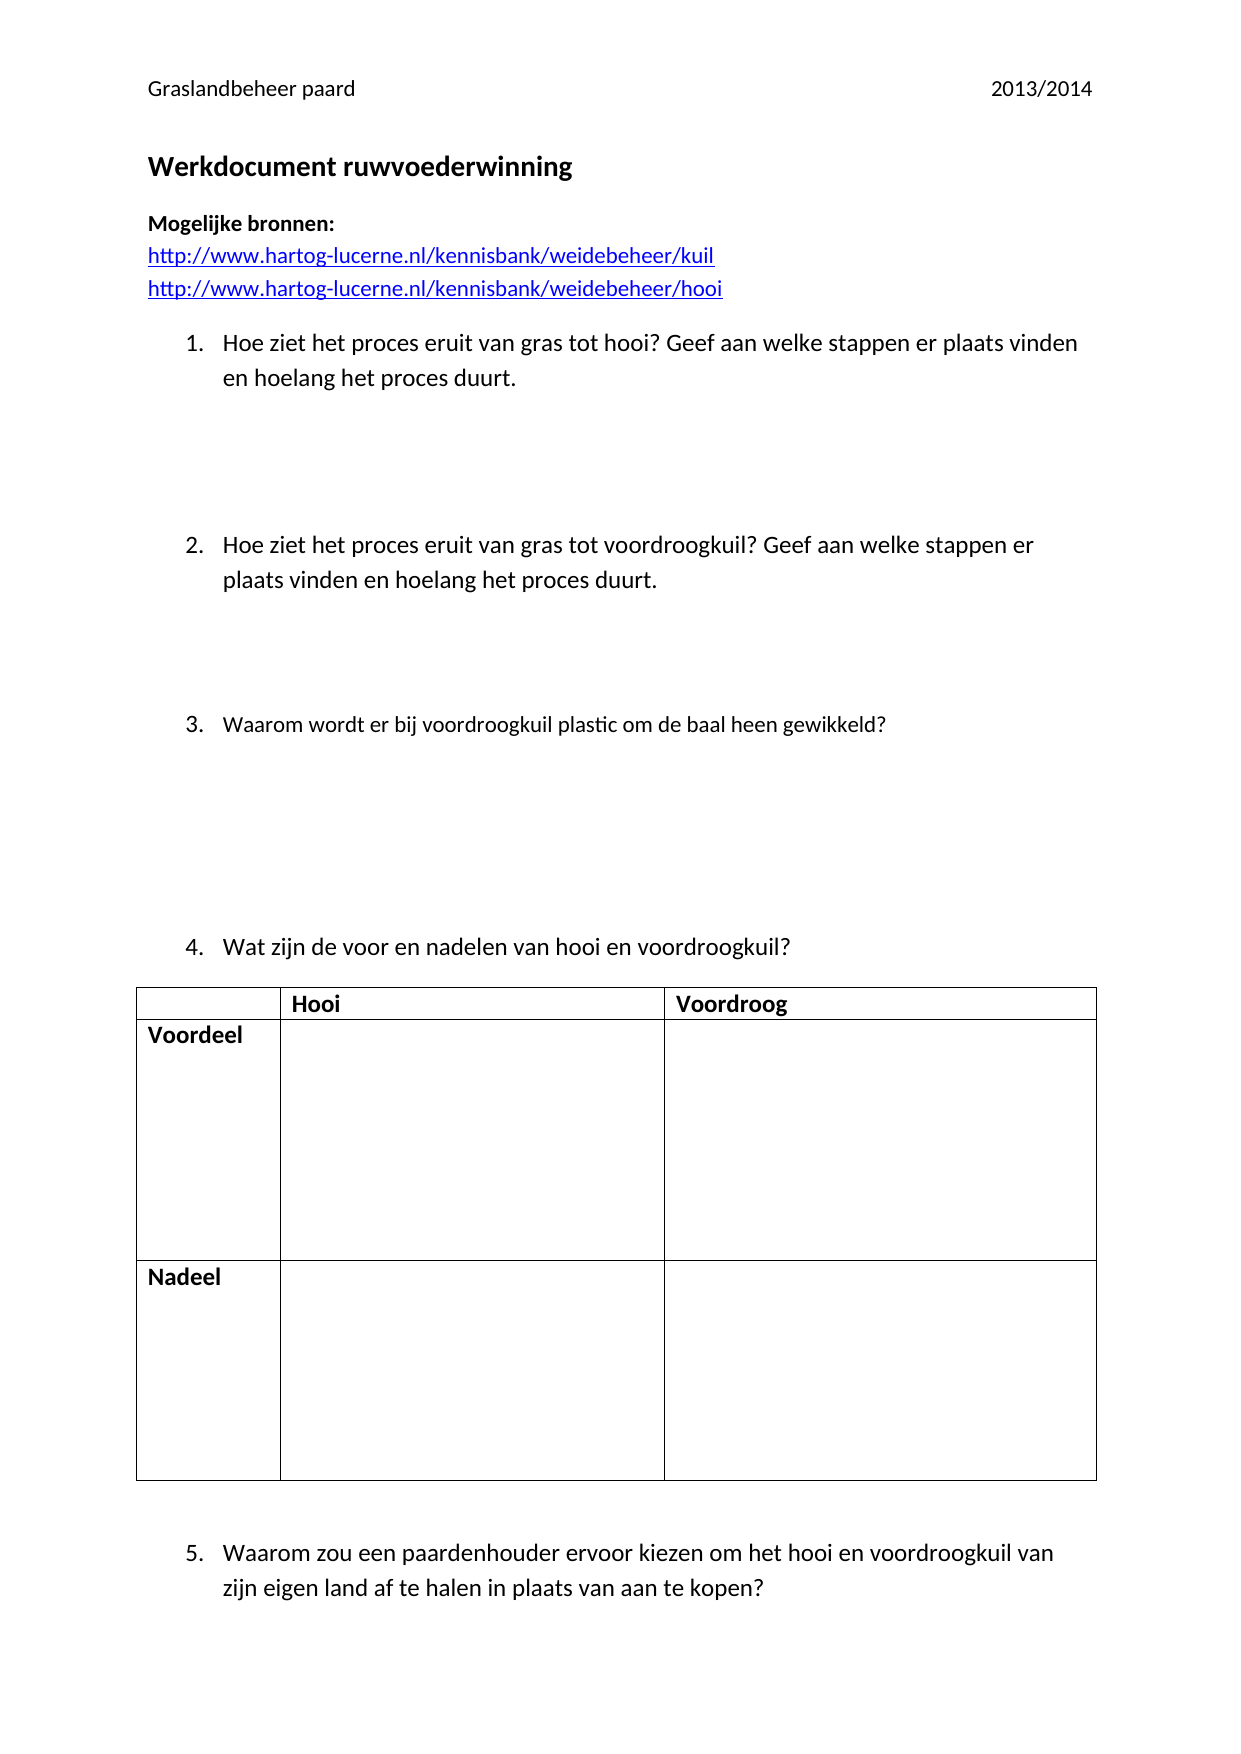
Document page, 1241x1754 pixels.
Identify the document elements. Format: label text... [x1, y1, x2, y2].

table_cell [281, 1261, 664, 1480]
table_cell Nadeel [137, 1261, 280, 1480]
list Wat zijn de voor en nadelen van hooi en voordroogkuil? [185, 931, 1093, 962]
list Hoe ziet het proces eruit van gras tot hooi? Geef aan welke stappen er plaats vinden en hoelang het proces duurt. [185, 327, 1093, 392]
table_cell [665, 1020, 1096, 1259]
list Hoe ziet het proces eruit van gras tot voordroogkuil? Geef aan welke stappen er plaats vinden en hoelang het proces duurt. [185, 529, 1093, 595]
table_header Hooi [281, 988, 664, 1018]
table_header Voordroog [665, 988, 1096, 1018]
table_header [137, 988, 280, 1018]
text Mogelijke bronnen: http://www.hartog-lucerne.nl/kennisbank/weidebeheer/kuil http://www.hartog-lucerne.nl/kennisbank/weidebeheer/hooi [148, 209, 1093, 302]
list Waarom zou een paardenhouder ervoor kiezen om het hooi en voordroogkuil van zijn eigen land af te halen in plaats van aan te kopen? [185, 1537, 1093, 1602]
table_cell [281, 1020, 664, 1259]
list Waarom wordt er bij voordroogkuil plastic om de baal heen gewikkeld? [185, 708, 1093, 738]
table_cell Voordeel [137, 1020, 280, 1259]
text Werkdocument ruwvoederwinning [148, 148, 1093, 183]
table_cell [665, 1261, 1096, 1480]
